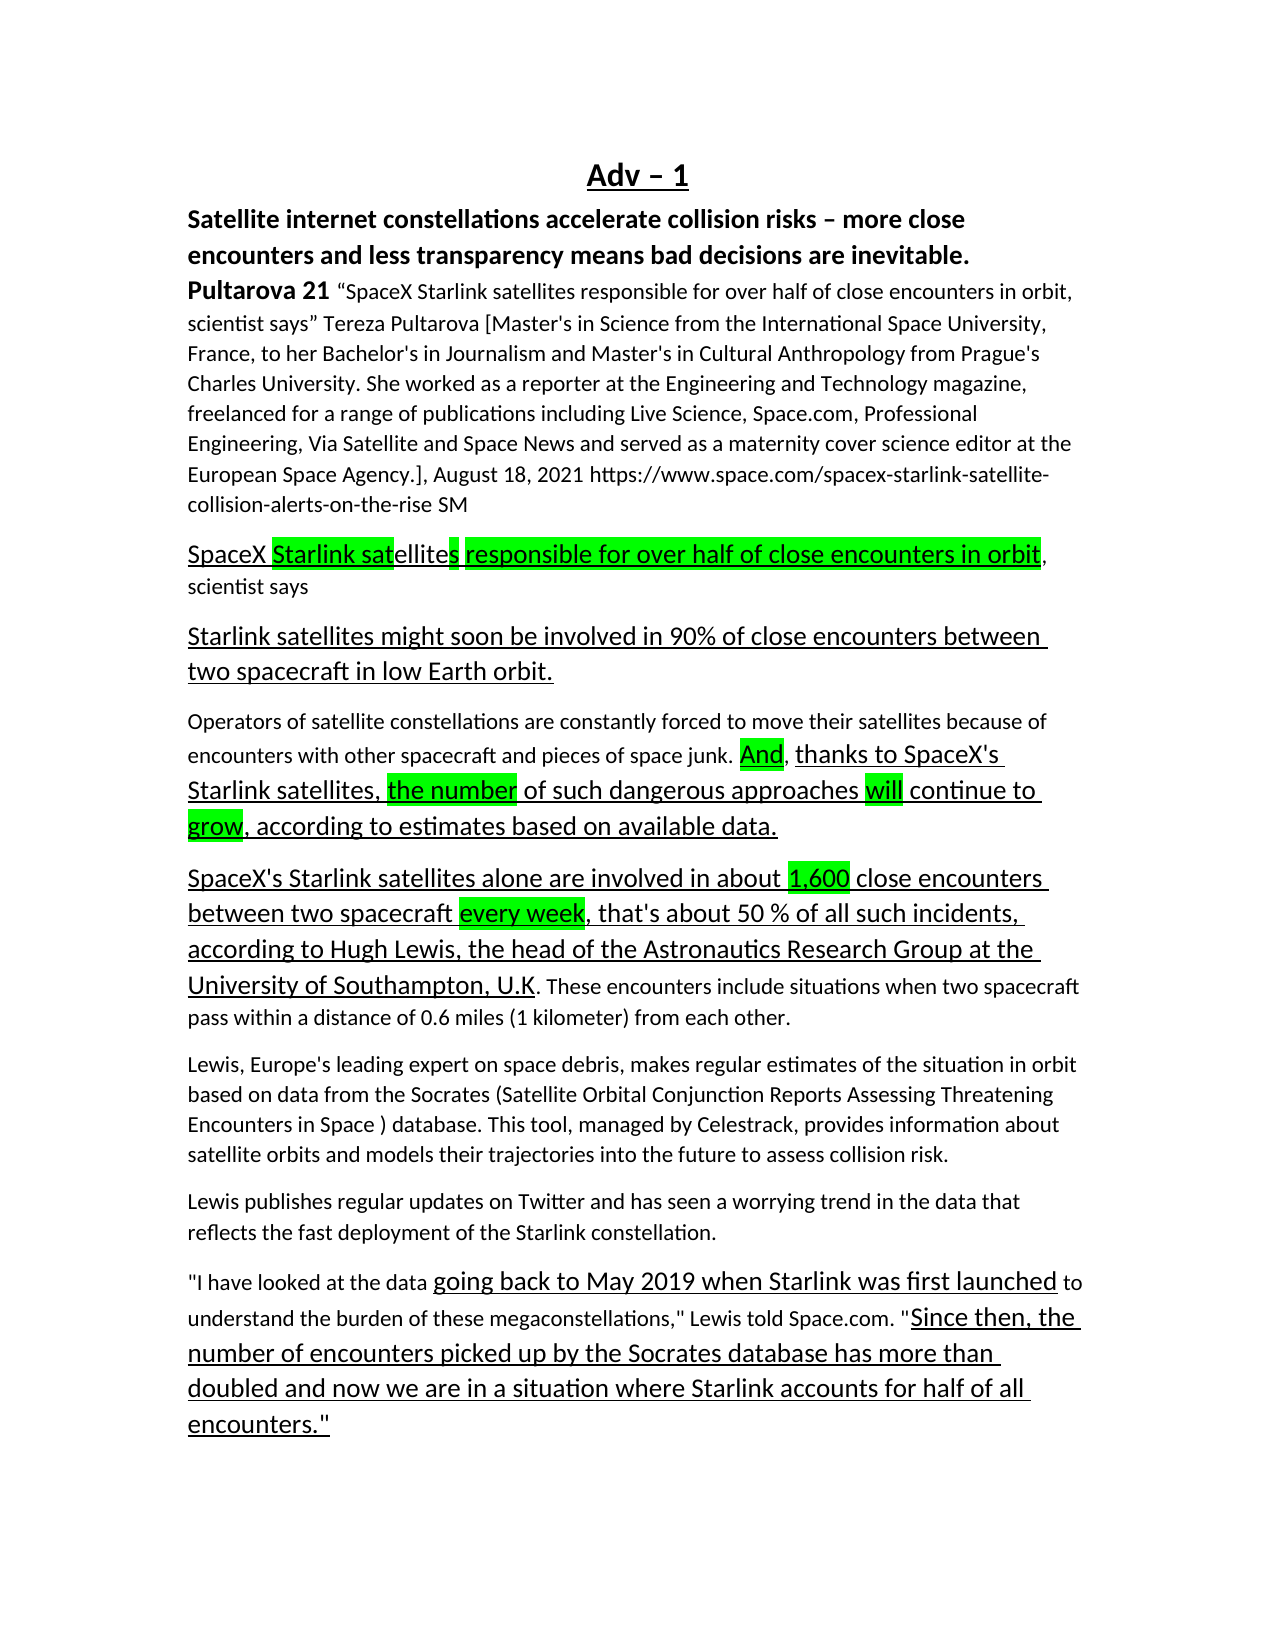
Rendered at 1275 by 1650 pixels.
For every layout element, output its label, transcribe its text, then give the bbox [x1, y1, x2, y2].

text Lewis publishes regular updates on Twitter and has seen a worrying trend in the data that reflects the fast deployment of the Starlink constellation. [187, 1187, 1087, 1246]
text Starlink satellites might soon be involved in 90% of close encounters between two spacecraft in low Earth orbit. [187, 619, 1087, 688]
text SpaceX's Starlink satellites alone are involved in about 1,600 close encounters between two spacecraft every week, that's about 50 % of all such incidents, according to Hugh Lewis, the head of the Astronautics Research Group at the University of Southampton, U.K. These encounters include situations when two spacecraft pass within a distance of 0.6 miles (1 kilometer) from each other. [187, 861, 1087, 1031]
text Operators of satellite constellations are constantly forced to move their satellites because of encounters with other spacecraft and pieces of space junk. And, thanks to SpaceX's Starlink satellites, the number of such dangerous approaches will continue to grow, according to estimates based on available data. [187, 707, 1087, 842]
text "I have looked at the data going back to May 2019 when Starlink was first launched to understand the burden of these megaconstellations," Lewis told Space.com. "Since then, the number of encounters picked up by the Socrates database has more than doubled and now we are in a situation where Starlink accounts for half of all encounters." [187, 1264, 1087, 1440]
text Lewis, Europe's leading expert on space debris, makes regular estimates of the situation in orbit based on data from the Socrates (Satellite Orbital Conjunction Reports Assessing Threatening Encounters in Space ) database. This tool, managed by Celestrack, provides information about satellite orbits and models their trajectories into the future to assess collision risk. [187, 1050, 1087, 1169]
subtitle Satellite internet constellations accelerate collision risks – more close encounters and less transparency means bad decisions are inevitable. [187, 202, 1087, 271]
text SpaceX Starlink satellites responsible for over half of close encounters in orbit, scientist says [187, 537, 1087, 600]
subtitle Adv – 1 [187, 154, 1087, 195]
text Pultarova 21 “SpaceX Starlink satellites responsible for over half of close encounters in orbit, scientist says” Tereza Pultarova [Master's in Science from the International Space University, France, to her Bachelor's in Journalism and Master's in Cultural Anthropology from Prague's Charles University. She worked as a reporter at the Engineering and Technology magazine, freelanced for a range of publications including Live Science, Space.com, Professional Engineering, Via Satellite and Space News and served as a maternity cover science editor at the European Space Agency.], August 18, 2021 https://www.space.com/spacex-starlink-satellite-collision-alerts-on-the-rise SM [187, 273, 1087, 518]
